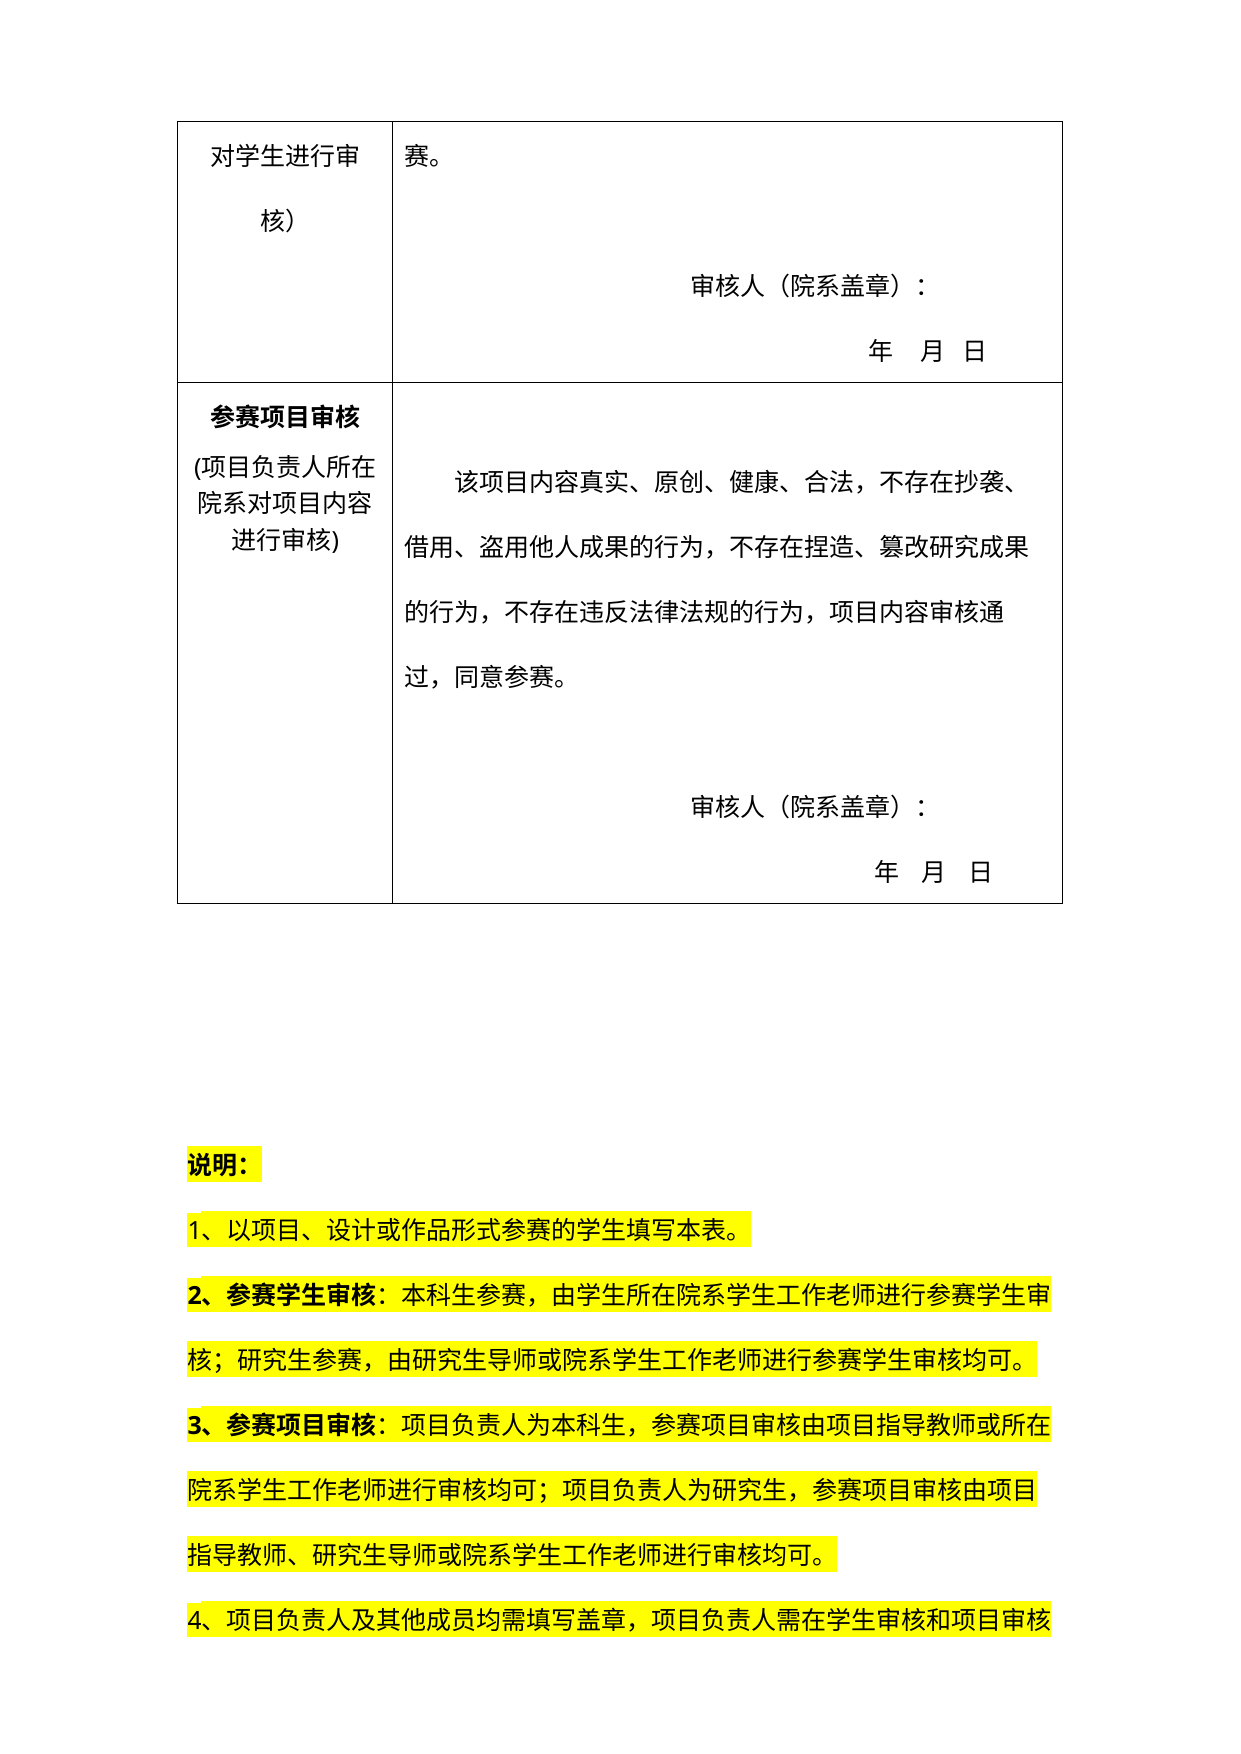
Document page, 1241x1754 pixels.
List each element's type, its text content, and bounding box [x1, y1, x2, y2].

text 1、以项目、设计或作品形式参赛的学生填写本表。 [187, 1196, 1053, 1261]
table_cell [393, 122, 1062, 382]
text 说明： [187, 1131, 1053, 1196]
text 2、参赛学生审核：本科生参赛，由学生所在院系学生工作老师进行参赛学生审核；研究生参赛，由研究生导师或院系学生工作老师进行参赛学生审核均可。 [187, 1261, 1053, 1391]
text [187, 1586, 1053, 1651]
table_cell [178, 122, 392, 382]
table_cell 参赛项目审核 (项目负责人所在院系对项目内容进行审核) [178, 383, 392, 903]
text 3、参赛项目审核：项目负责人为本科生，参赛项目审核由项目指导教师或所在院系学生工作老师进行审核均可；项目负责人为研究生，参赛项目审核由项目指导教师、研究生导师或院系学生工作老师进行审核均可。 [187, 1391, 1053, 1586]
table_cell 该项目内容真实、原创、健康、合法，不存在抄袭、借用、盗用他人成果的行为，不存在捏造、篡改研究成果的行为，不存在违反法律法规的行为，项目内容审核通过，同意参赛。 审核人（院系盖章）： 年 月 日 [393, 383, 1062, 903]
